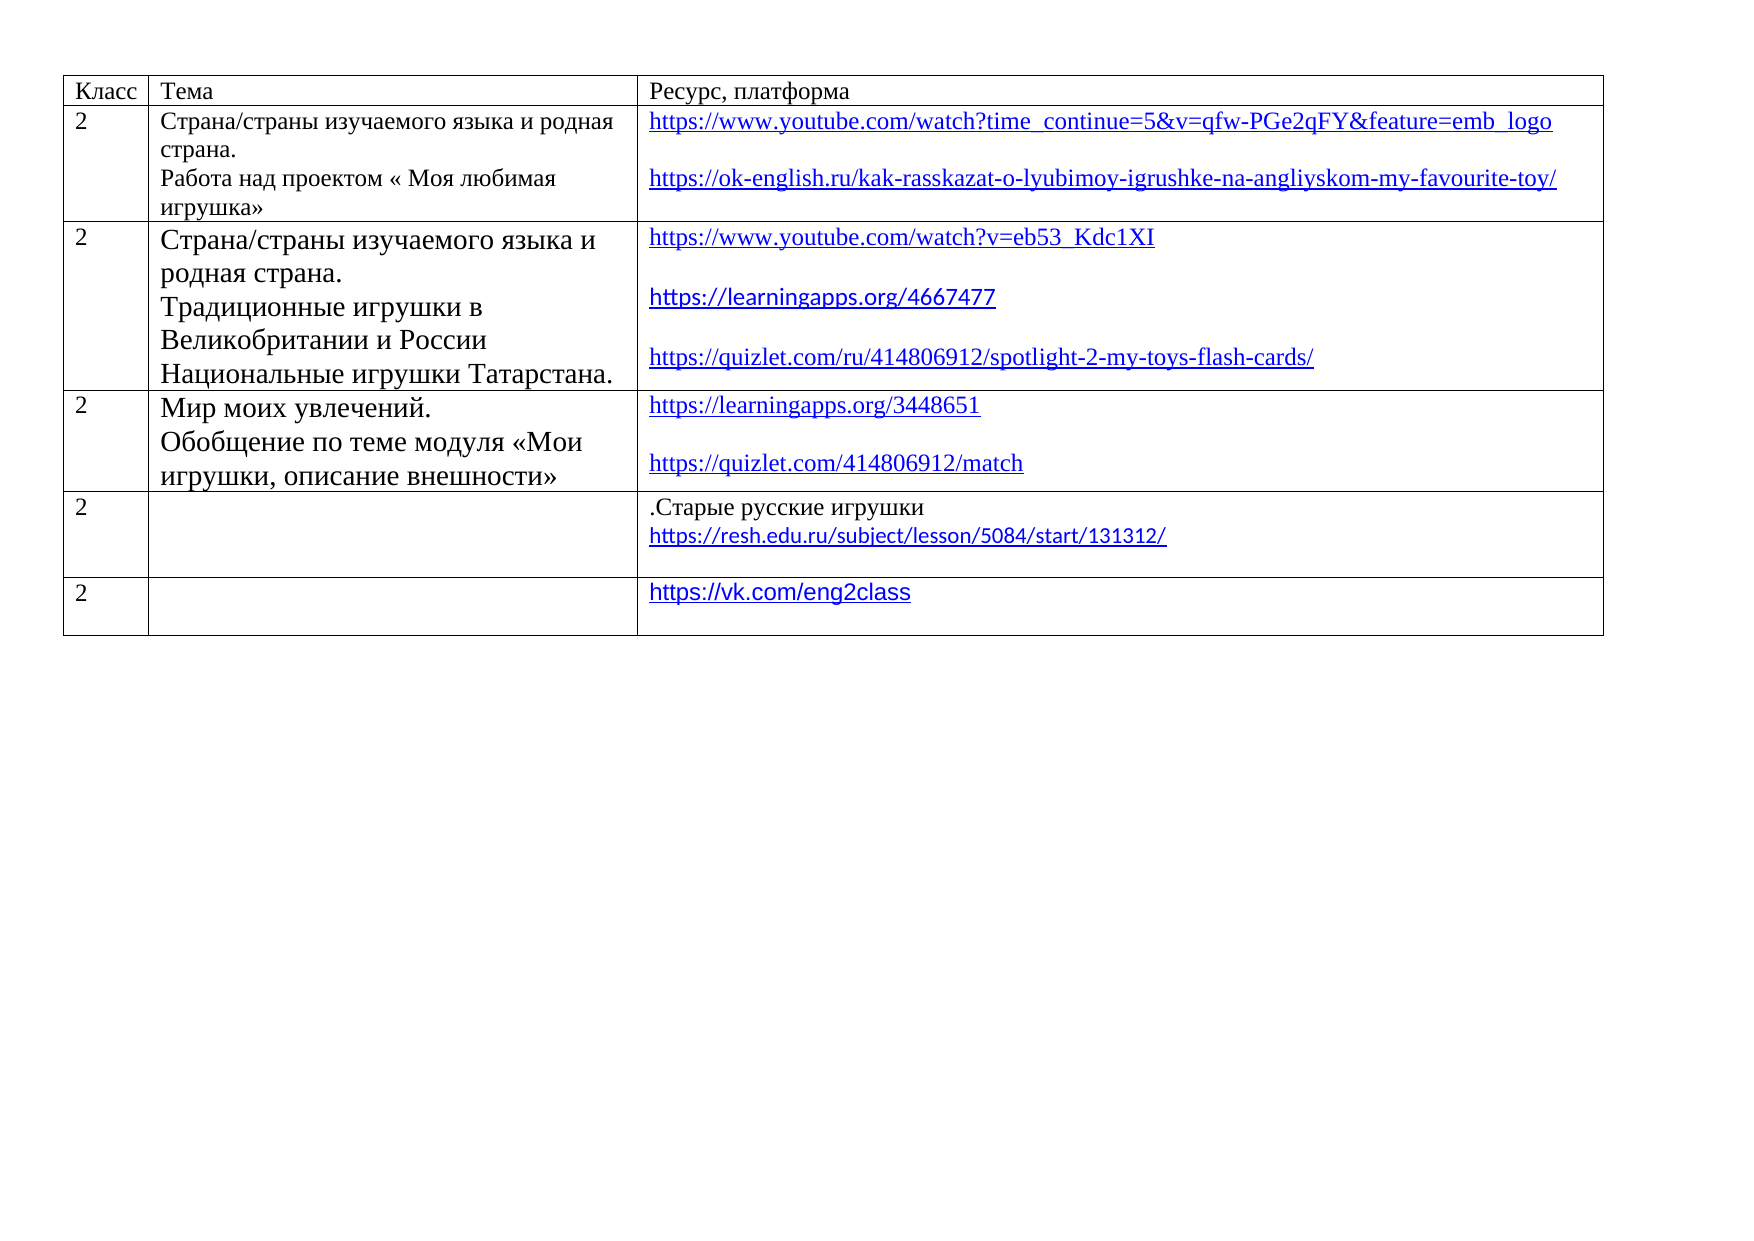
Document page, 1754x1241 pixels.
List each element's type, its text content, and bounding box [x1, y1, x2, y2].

table_cell [149, 578, 637, 634]
table_cell .Старые русские игрушки https://resh.edu.ru/subject/lesson/5084/start/131312/ [638, 492, 1603, 577]
table_cell https://www.youtube.com/watch?time_continue=5&v=qfw-PGe2qFY&feature=emb_logo https://ok-english.ru/kak-rasskazat-o-lyubimoy-igrushke-na-angliyskom-my-favourite-toy/ [638, 106, 1603, 221]
table_cell Страна/страны изучаемого языка и родная страна. Работа над проектом « Моя любимая игрушка» [149, 106, 637, 221]
table_cell [149, 492, 637, 577]
table_header Тема [149, 76, 637, 105]
table_cell 2 [64, 222, 148, 389]
table_cell Страна/страны изучаемого языка и родная страна. Традиционные игрушки в Великобритании и России Национальные игрушки Татарстана. [149, 222, 637, 389]
table_cell 2 [64, 492, 148, 577]
table_cell Мир моих увлечений. Обобщение по теме модуля «Мои игрушки, описание внешности» [149, 391, 637, 491]
table_cell https://vk.com/eng2class [638, 578, 1603, 634]
table_cell https://learningapps.org/3448651 https://quizlet.com/414806912/match [638, 391, 1603, 491]
table_header Ресурс, платформа [638, 76, 1603, 105]
table_cell 2 [64, 106, 148, 221]
table_cell 2 [64, 391, 148, 491]
table_cell 2 [64, 578, 148, 634]
table_header Класс [64, 76, 148, 105]
table_cell https://www.youtube.com/watch?v=eb53_Kdc1XI https://learningapps.org/4667477 https://quizlet.com/ru/414806912/spotlight-2-my-toys-flash-cards/ [638, 222, 1603, 389]
